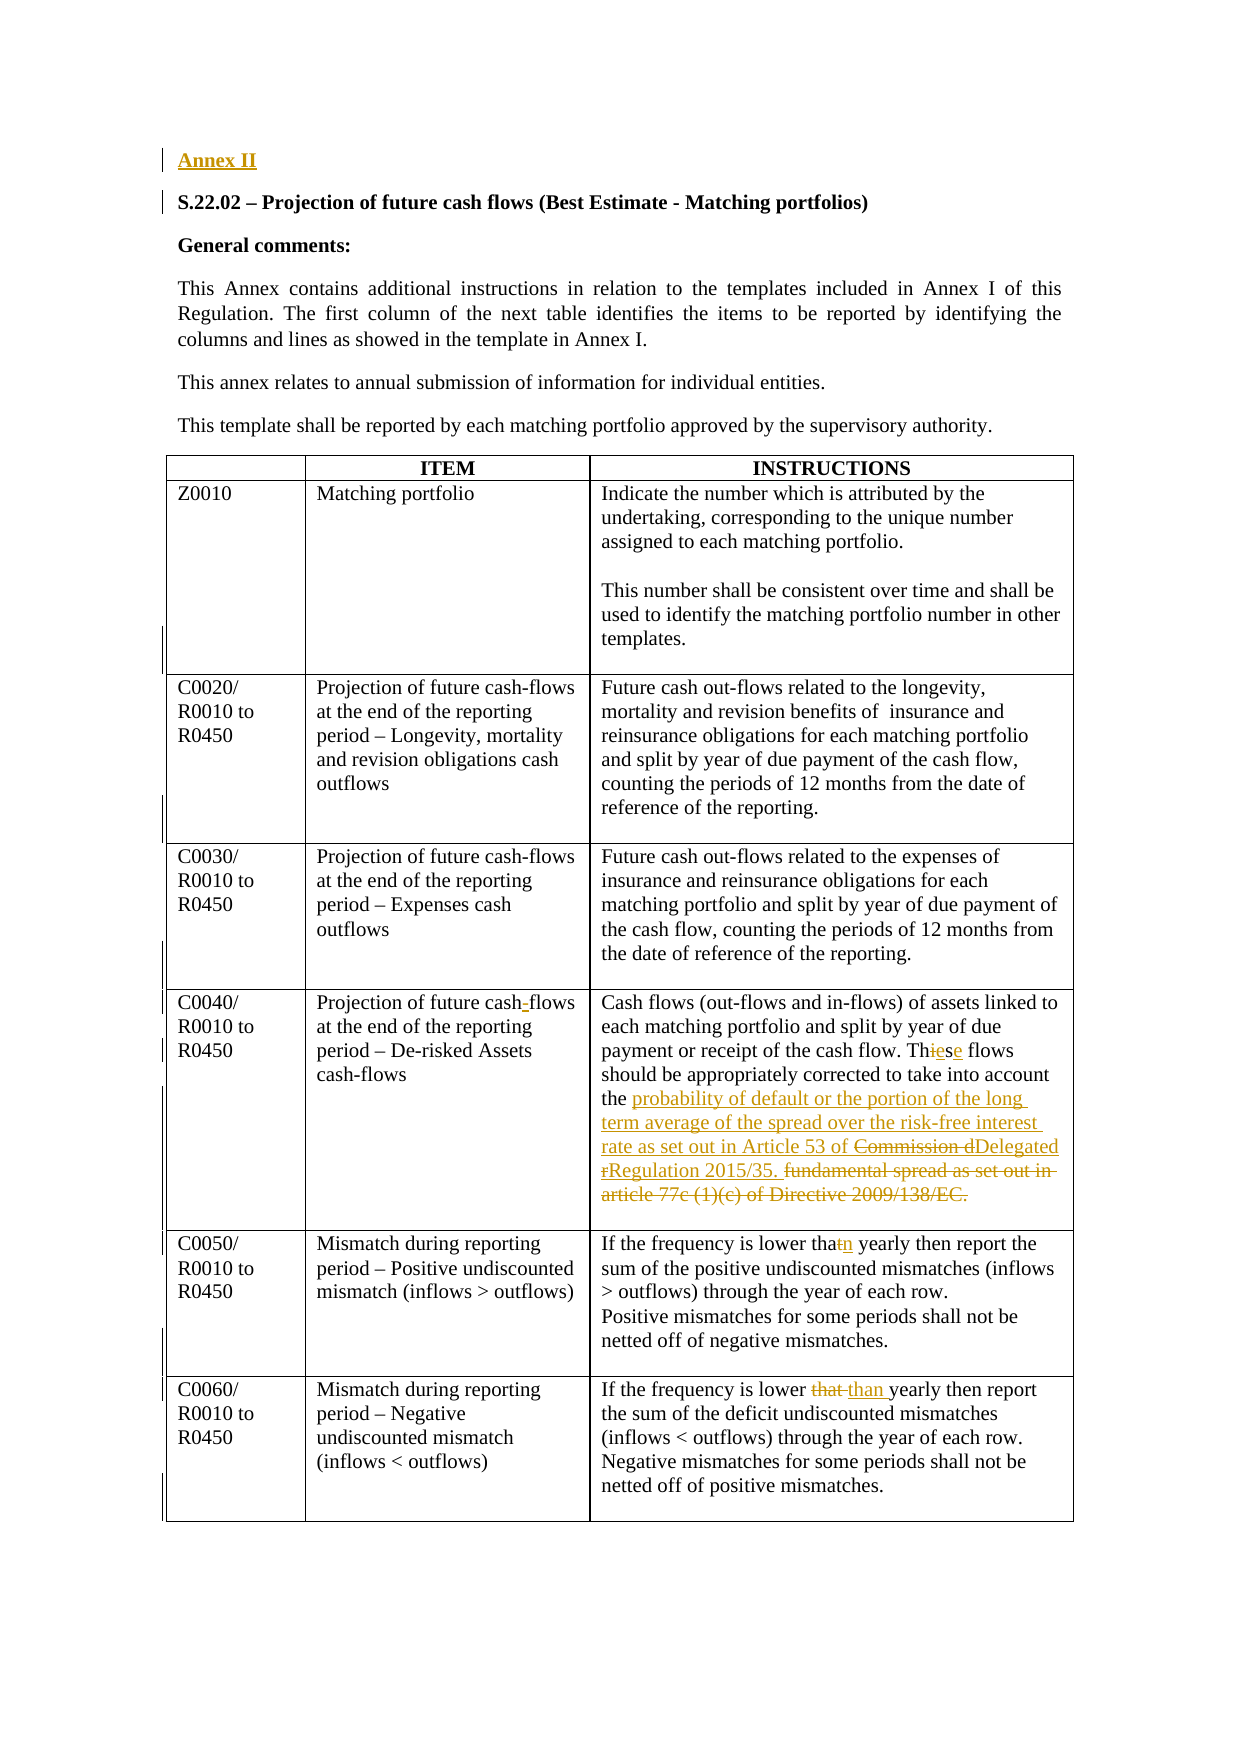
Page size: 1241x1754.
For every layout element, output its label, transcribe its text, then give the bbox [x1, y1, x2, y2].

table_cell C0040/ R0010 to R0450 [167, 990, 305, 1230]
table_header ITEM [306, 456, 589, 480]
table_cell C0030/ R0010 to R0450 [167, 844, 305, 989]
table_cell If the frequency is lower yearly then report the sum of the deficit undiscounted mismatches (inflows < outflows) through the year of each row. Negative mismatches for some periods shall not be netted off of positive mismatches. [591, 1377, 1073, 1521]
table_cell If the frequency is lower tha yearly then report the sum of the positive undiscounted mismatches (inflows > outflows) through the year of each row. Positive mismatches for some periods shall not be netted off of negative mismatches. [591, 1231, 1073, 1376]
table_cell C0050/ R0010 to R0450 [167, 1231, 305, 1376]
table_cell Mismatch during reporting period – Positive undiscounted mismatch (inflows > outflows) [306, 1231, 589, 1376]
table_cell C0060/ R0010 to R0450 [167, 1377, 305, 1521]
table_cell C0020/ R0010 to R0450 [167, 675, 305, 843]
text This Annex contains additional instructions in relation to the templates included in Annex I of this Regulation. The first column of the next table identifies the items to be reported by identifying the columns and lines as showed in the template in Annex I. [177, 275, 1063, 351]
table_cell Future cash out-flows related to the expenses of insurance and reinsurance obligations for each matching portfolio and split by year of due payment of the cash flow, counting the periods of 12 months from the date of reference of the reporting. [591, 844, 1073, 989]
table_cell Z0010 [167, 481, 305, 674]
table_cell Indicate the number which is attributed by the undertaking, corresponding to the unique number assigned to each matching portfolio. This number shall be consistent over time and shall be used to identify the matching portfolio number in other templates. [591, 481, 1073, 674]
table_cell Projection of future cash-flows at the end of the reporting period – Longevity, mortality and revision obligations cash outflows [306, 675, 589, 843]
table_cell Future cash out-flows related to the longevity, mortality and revision benefits of insurance and reinsurance obligations for each matching portfolio and split by year of due payment of the cash flow, counting the periods of 12 months from the date of reference of the reporting. [591, 675, 1073, 843]
table_header INSTRUCTIONS [591, 456, 1073, 480]
table_cell Cash flows (out-flows and in-flows) of assets linked to each matching portfolio and split by year of due payment or receipt of the cash flow. Ths flows should be appropriately corrected to take into account the [591, 990, 1073, 1230]
text S.22.02 – Projection of future cash flows (Best Estimate - Matching portfolios) [177, 190, 1063, 214]
text This template shall be reported by each matching portfolio approved by the supervisory authority. [177, 412, 1063, 437]
table_cell Projection of future cashflows at the end of the reporting period – De-risked Assets cash-flows [306, 990, 589, 1230]
table_header [167, 456, 305, 480]
table_cell Matching portfolio [306, 481, 589, 674]
text General comments: [177, 233, 1063, 257]
text This annex relates to annual submission of information for individual entities. [177, 370, 1063, 394]
table_cell Mismatch during reporting period – Negative undiscounted mismatch (inflows < outflows) [306, 1377, 589, 1521]
table_cell Projection of future cash-flows at the end of the reporting period – Expenses cash outflows [306, 844, 589, 989]
